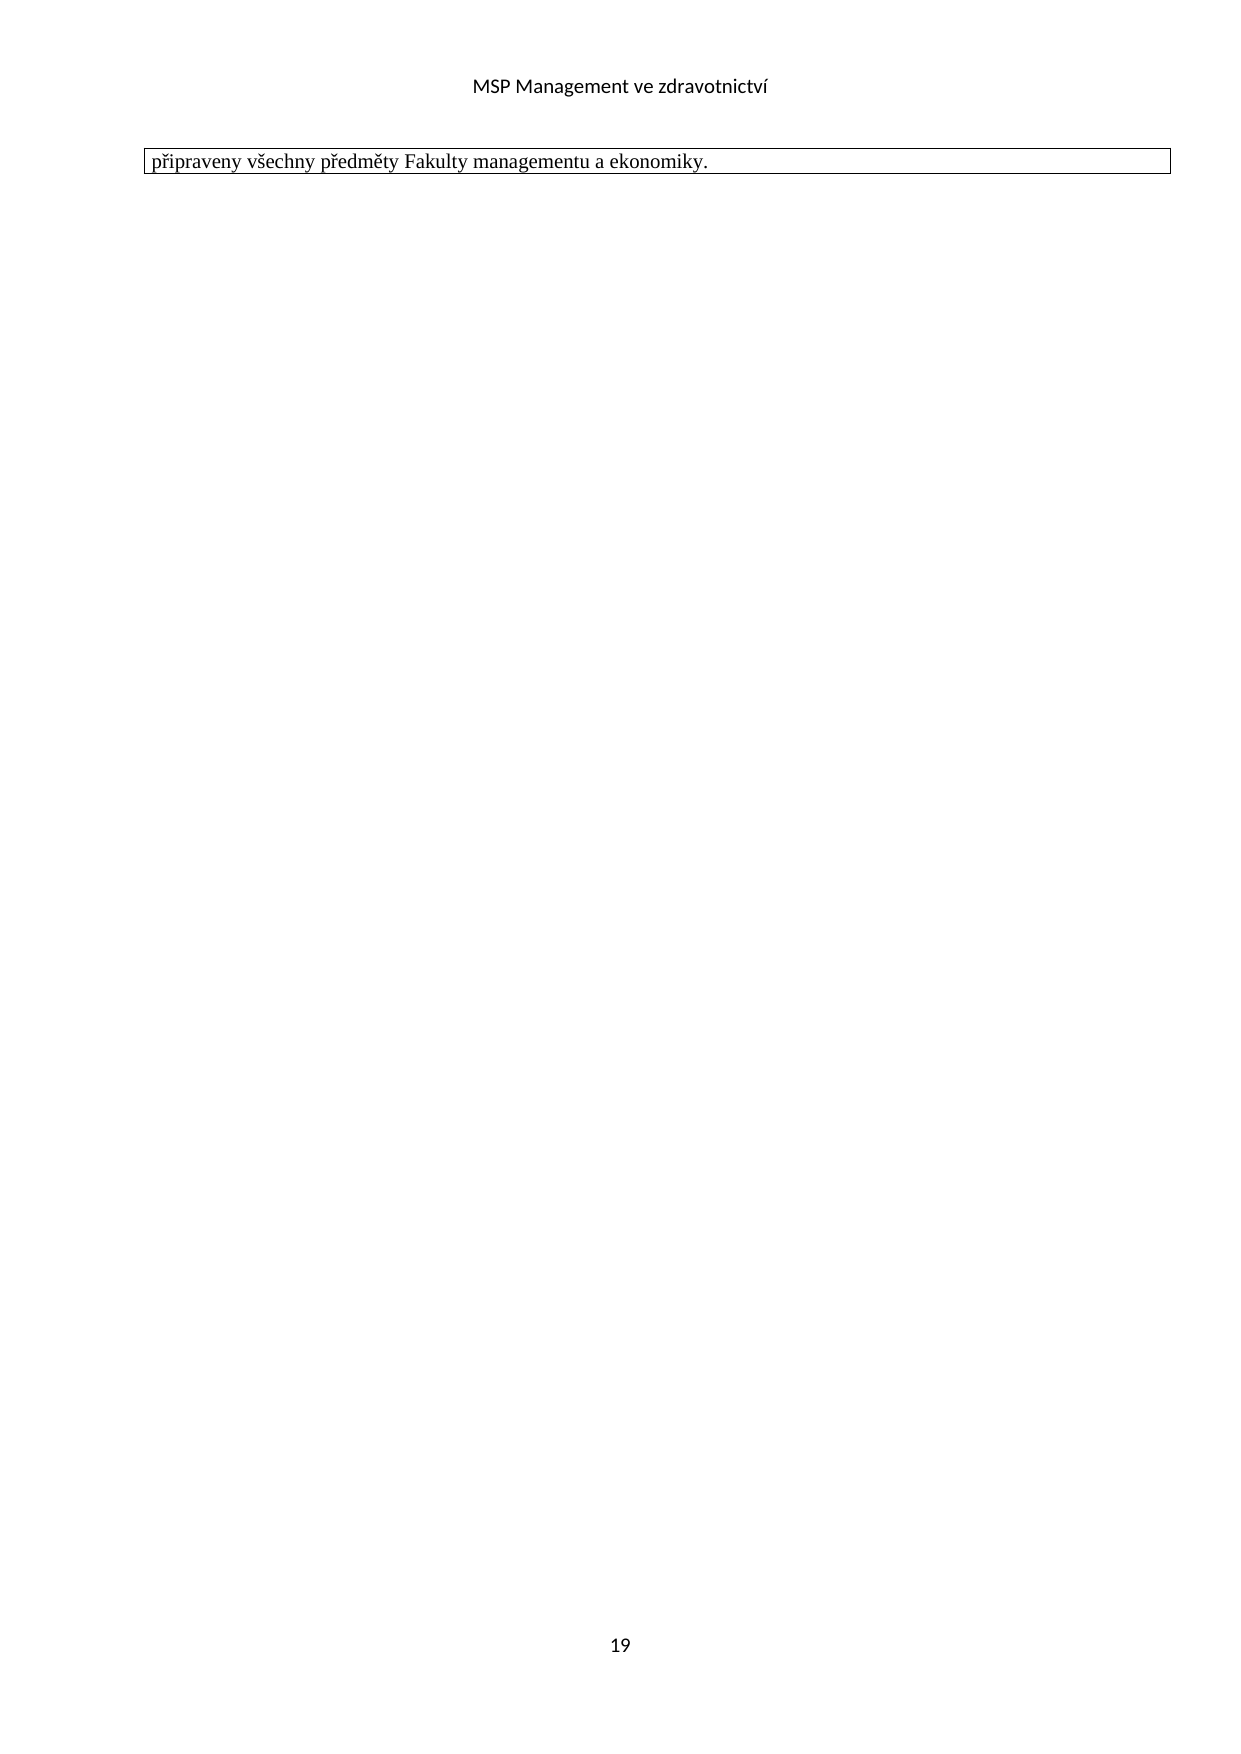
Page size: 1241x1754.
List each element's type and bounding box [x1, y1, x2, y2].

table_cell [145, 149, 1170, 173]
